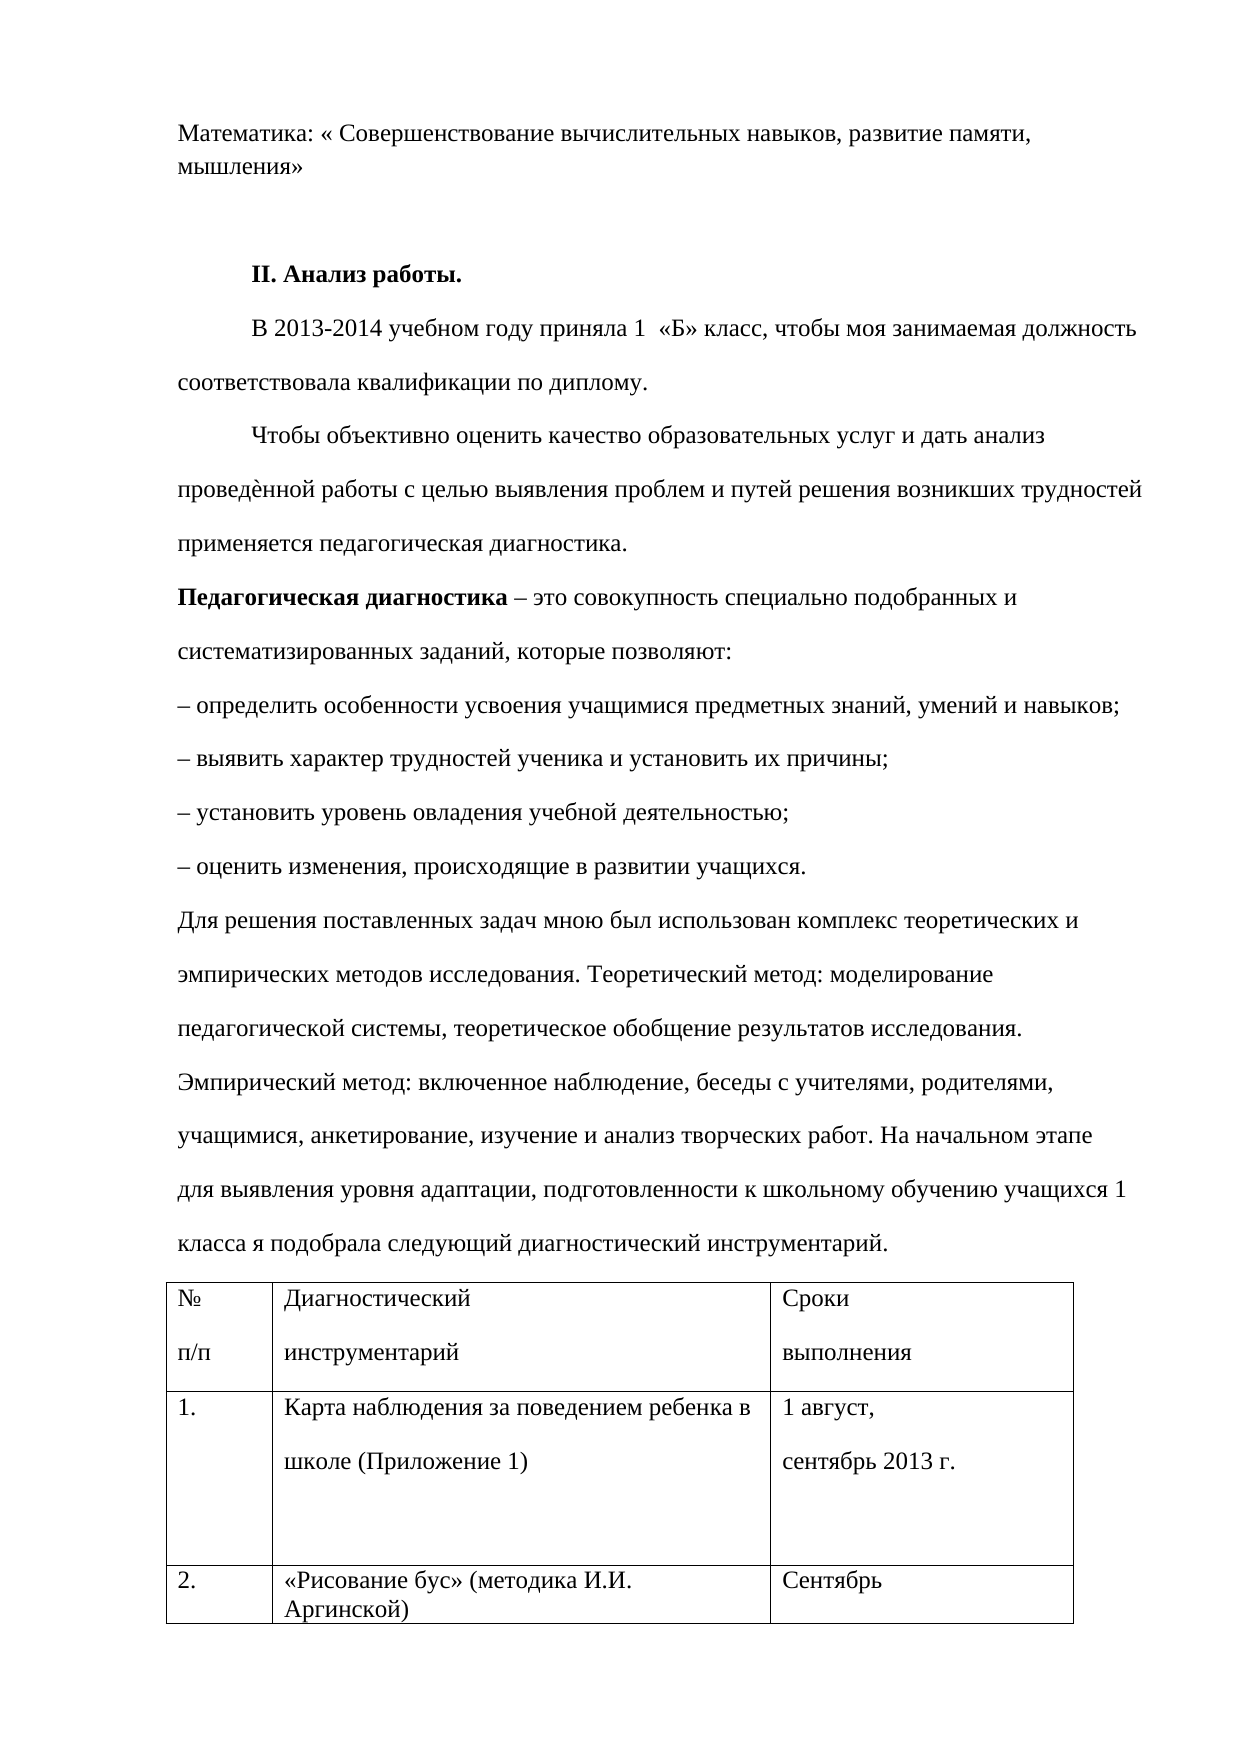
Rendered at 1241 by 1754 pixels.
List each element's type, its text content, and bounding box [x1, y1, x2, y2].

table_cell 1 август, сентябрь 2013 г. [771, 1392, 1073, 1564]
table_header № п/п [167, 1283, 272, 1391]
text проведѐнной работы с целью выявления проблем и путей решения возникших трудностей [177, 474, 1152, 503]
text для выявления уровня адаптации, подготовленности к школьному обучению учащихся 1 [177, 1174, 1152, 1203]
table_header Диагностический инструментарий [273, 1283, 770, 1391]
text Чтобы объективно оценить качество образовательных услуг и дать анализ [177, 420, 1152, 449]
text учащимися, анкетирование, изучение и анализ творческих работ. На начальном этапе [177, 1121, 1152, 1149]
table_cell Карта наблюдения за поведением ребенка в школе (Приложение 1) [273, 1392, 770, 1564]
text эмпирических методов исследования. Теоретический метод: моделирование [177, 959, 1152, 988]
text Для решения поставленных задач мною был использован комплекс теоретических и [177, 905, 1152, 934]
table_cell 1. [167, 1392, 272, 1564]
text – определить особенности усвоения учащимися предметных знаний, умений и навыков; [177, 690, 1152, 718]
text систематизированных заданий, которые позволяют: [177, 636, 1152, 664]
text В 2013-2014 учебном году приняла 1 «Б» класс, чтобы моя занимаемая должность [177, 313, 1152, 341]
text применяется педагогическая диагностика. [177, 528, 1152, 557]
text Педагогическая диагностика – это совокупность специально подобранных и [177, 582, 1152, 611]
text II. Анализ работы. [177, 259, 1152, 288]
text Эмпирический метод: включенное наблюдение, беседы с учителями, родителями, [177, 1067, 1152, 1095]
text Математика: « Совершенствование вычислительных навыков, развитие памяти, мышления» [177, 118, 1152, 180]
text – оценить изменения, происходящие в развитии учащихся. [177, 851, 1152, 880]
text – выявить характер трудностей ученика и установить их причины; [177, 743, 1152, 772]
text класса я подобрала следующий диагностический инструментарий. [177, 1228, 1152, 1257]
text педагогической системы, теоретическое обобщение результатов исследования. [177, 1013, 1152, 1042]
table_cell 2. [167, 1566, 272, 1623]
table_cell Сентябрь [771, 1566, 1073, 1623]
text соответствовала квалификации по диплому. [177, 367, 1152, 395]
table_cell «Рисование бус» (методика И.И. Аргинской) [273, 1566, 770, 1623]
text – установить уровень овладения учебной деятельностью; [177, 797, 1152, 826]
table_header Сроки выполнения [771, 1283, 1073, 1391]
